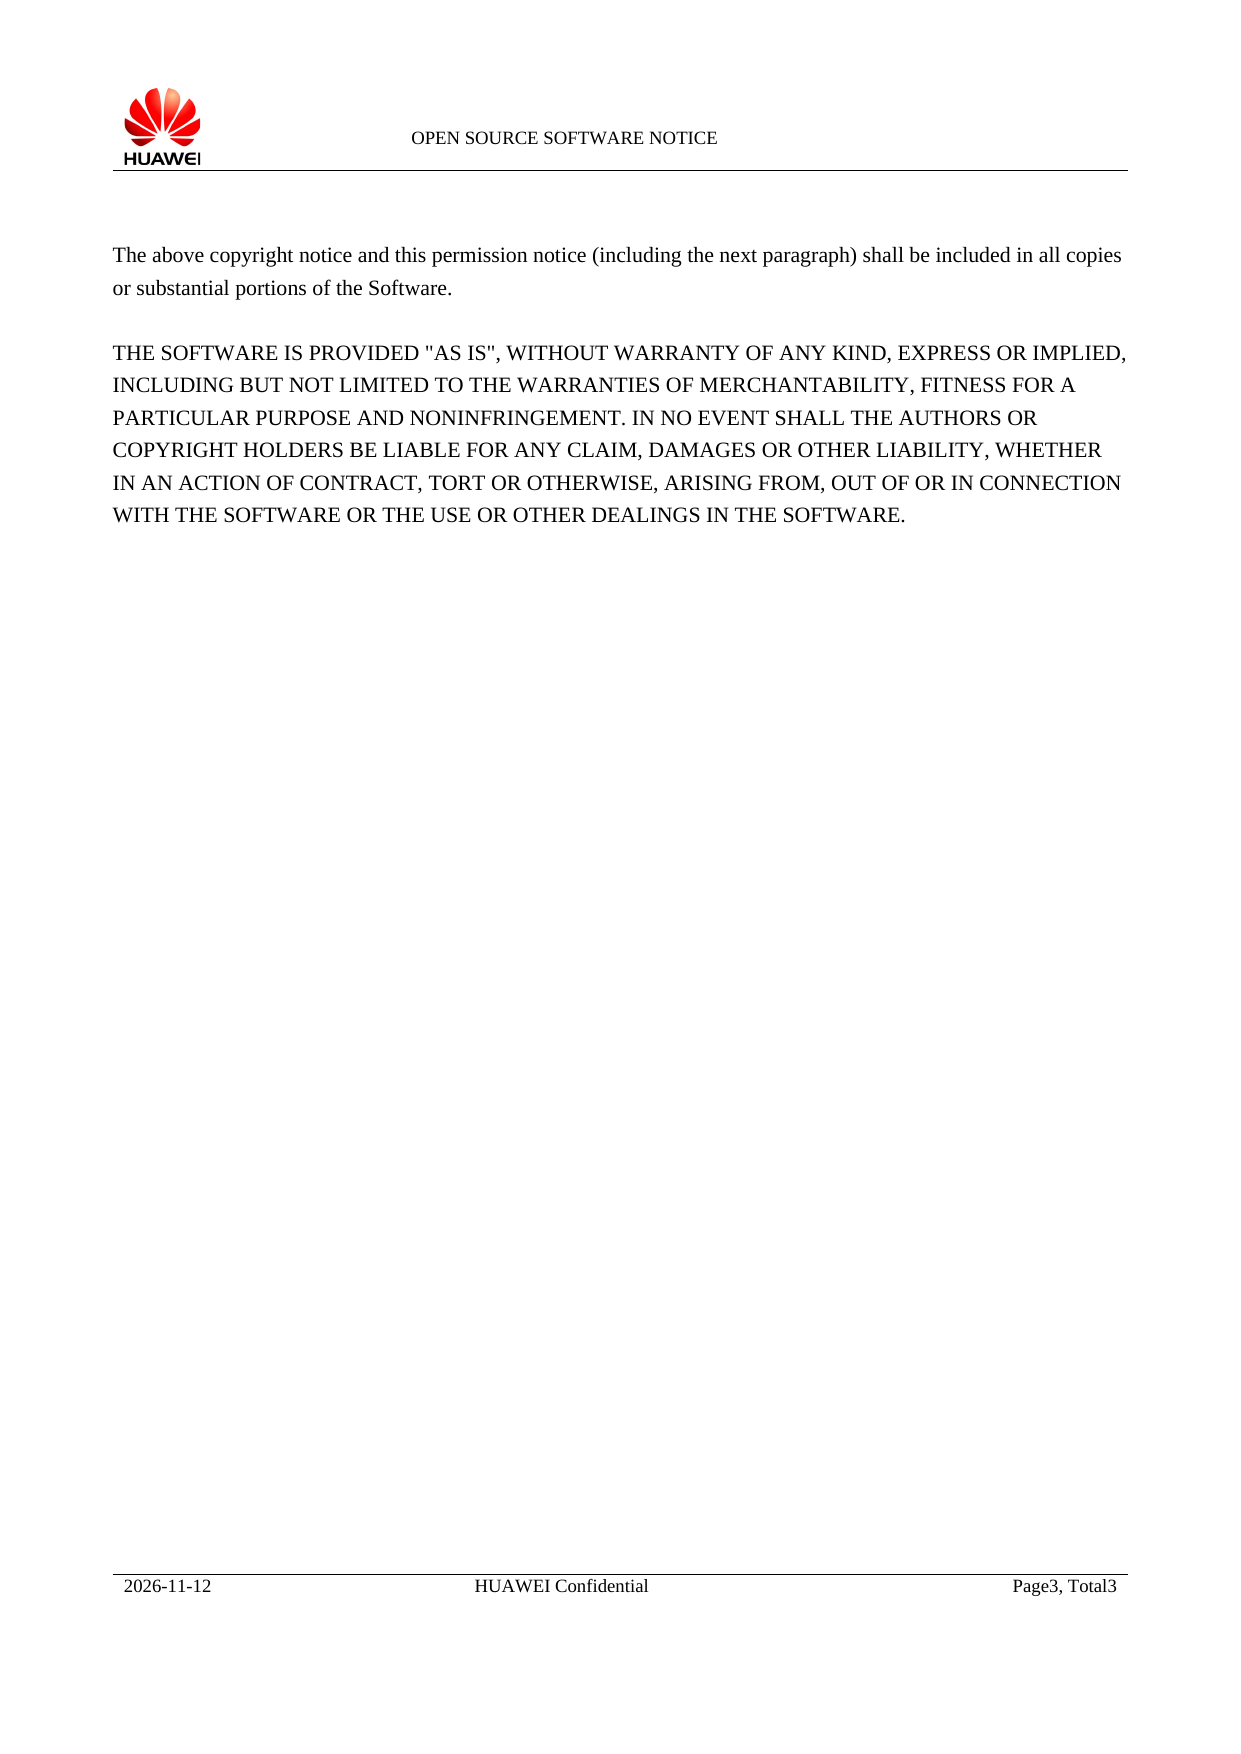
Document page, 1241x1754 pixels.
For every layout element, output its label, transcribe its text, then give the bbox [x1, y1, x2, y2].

picture [124, 88, 201, 165]
